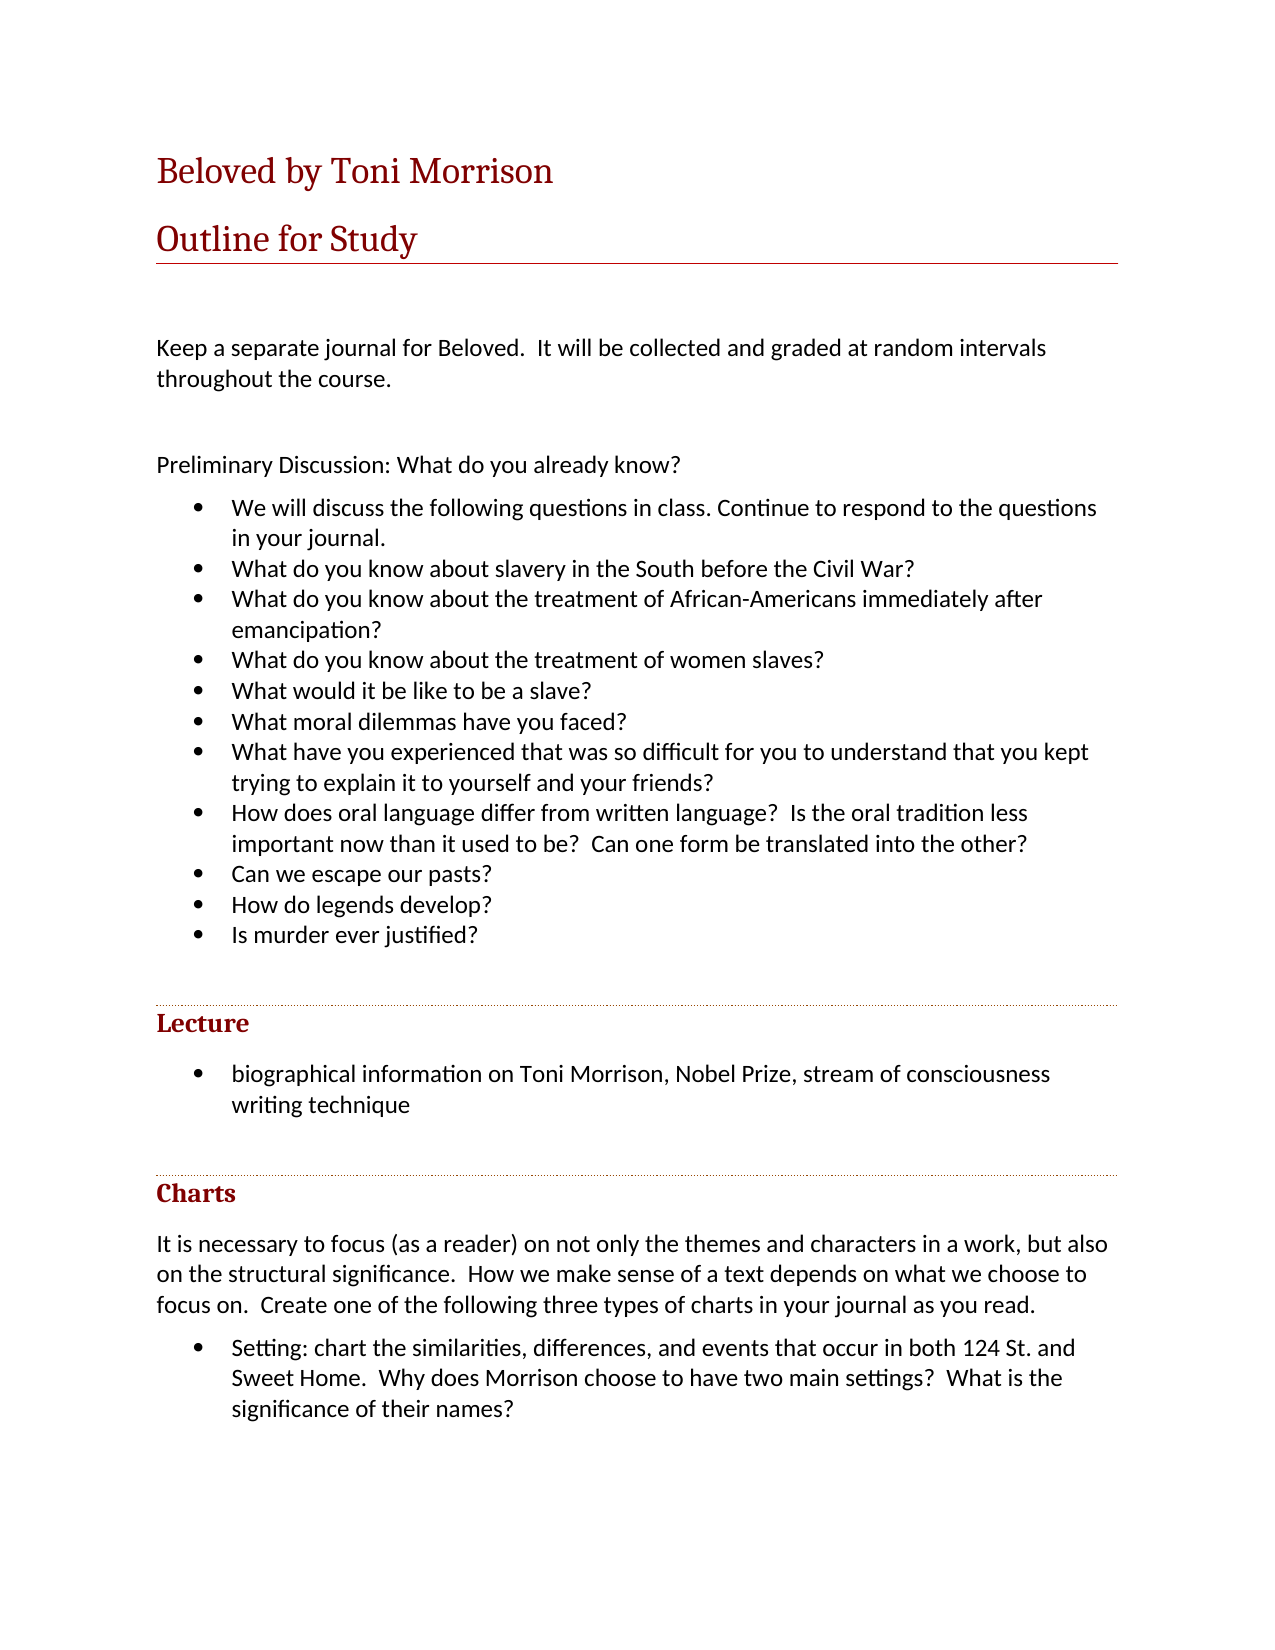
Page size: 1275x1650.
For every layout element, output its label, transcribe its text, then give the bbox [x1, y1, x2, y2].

list Setting: chart the similarities, differences, and events that occur in both 124 St. and Sweet Home. Why does Morrison choose to have two main settings? What is the significance of their names? [194, 1332, 1118, 1423]
list What have you experienced that was so difficult for you to understand that you kept trying to explain it to yourself and your friends? [194, 736, 1118, 797]
list Is murder ever justified? [194, 919, 1118, 950]
list What do you know about the treatment of women slaves? [194, 644, 1118, 675]
list Can we escape our pasts? [194, 858, 1118, 889]
list We will discuss the following questions in class. Continue to respond to the questions in your journal. [194, 492, 1118, 553]
subtitle Charts [156, 1175, 1118, 1209]
subtitle Lecture [156, 1005, 1118, 1039]
list What would it be like to be a slave? [194, 675, 1118, 706]
list What do you know about the treatment of African-Americans immediately after emancipation? [194, 583, 1118, 644]
list How do legends develop? [194, 889, 1118, 919]
title Beloved by Toni Morrison [156, 150, 1118, 193]
title Outline for Study [156, 218, 1118, 263]
list biographical information on Toni Morrison, Nobel Prize, stream of consciousness writing technique [194, 1058, 1118, 1119]
list How does oral language differ from written language? Is the oral tradition less important now than it used to be? Can one form be translated into the other? [194, 797, 1118, 858]
text Keep a separate journal for Beloved. It will be collected and graded at random intervals throughout the course. [156, 332, 1118, 393]
list What moral dilemmas have you faced? [194, 706, 1118, 736]
list What do you know about slavery in the South before the Civil War? [194, 553, 1118, 583]
text It is necessary to focus (as a reader) on not only the themes and characters in a work, but also on the structural significance. How we make sense of a text depends on what we choose to focus on. Create one of the following three types of charts in your journal as you read. [156, 1228, 1118, 1319]
text Preliminary Discussion: What do you already know? [156, 449, 1118, 479]
